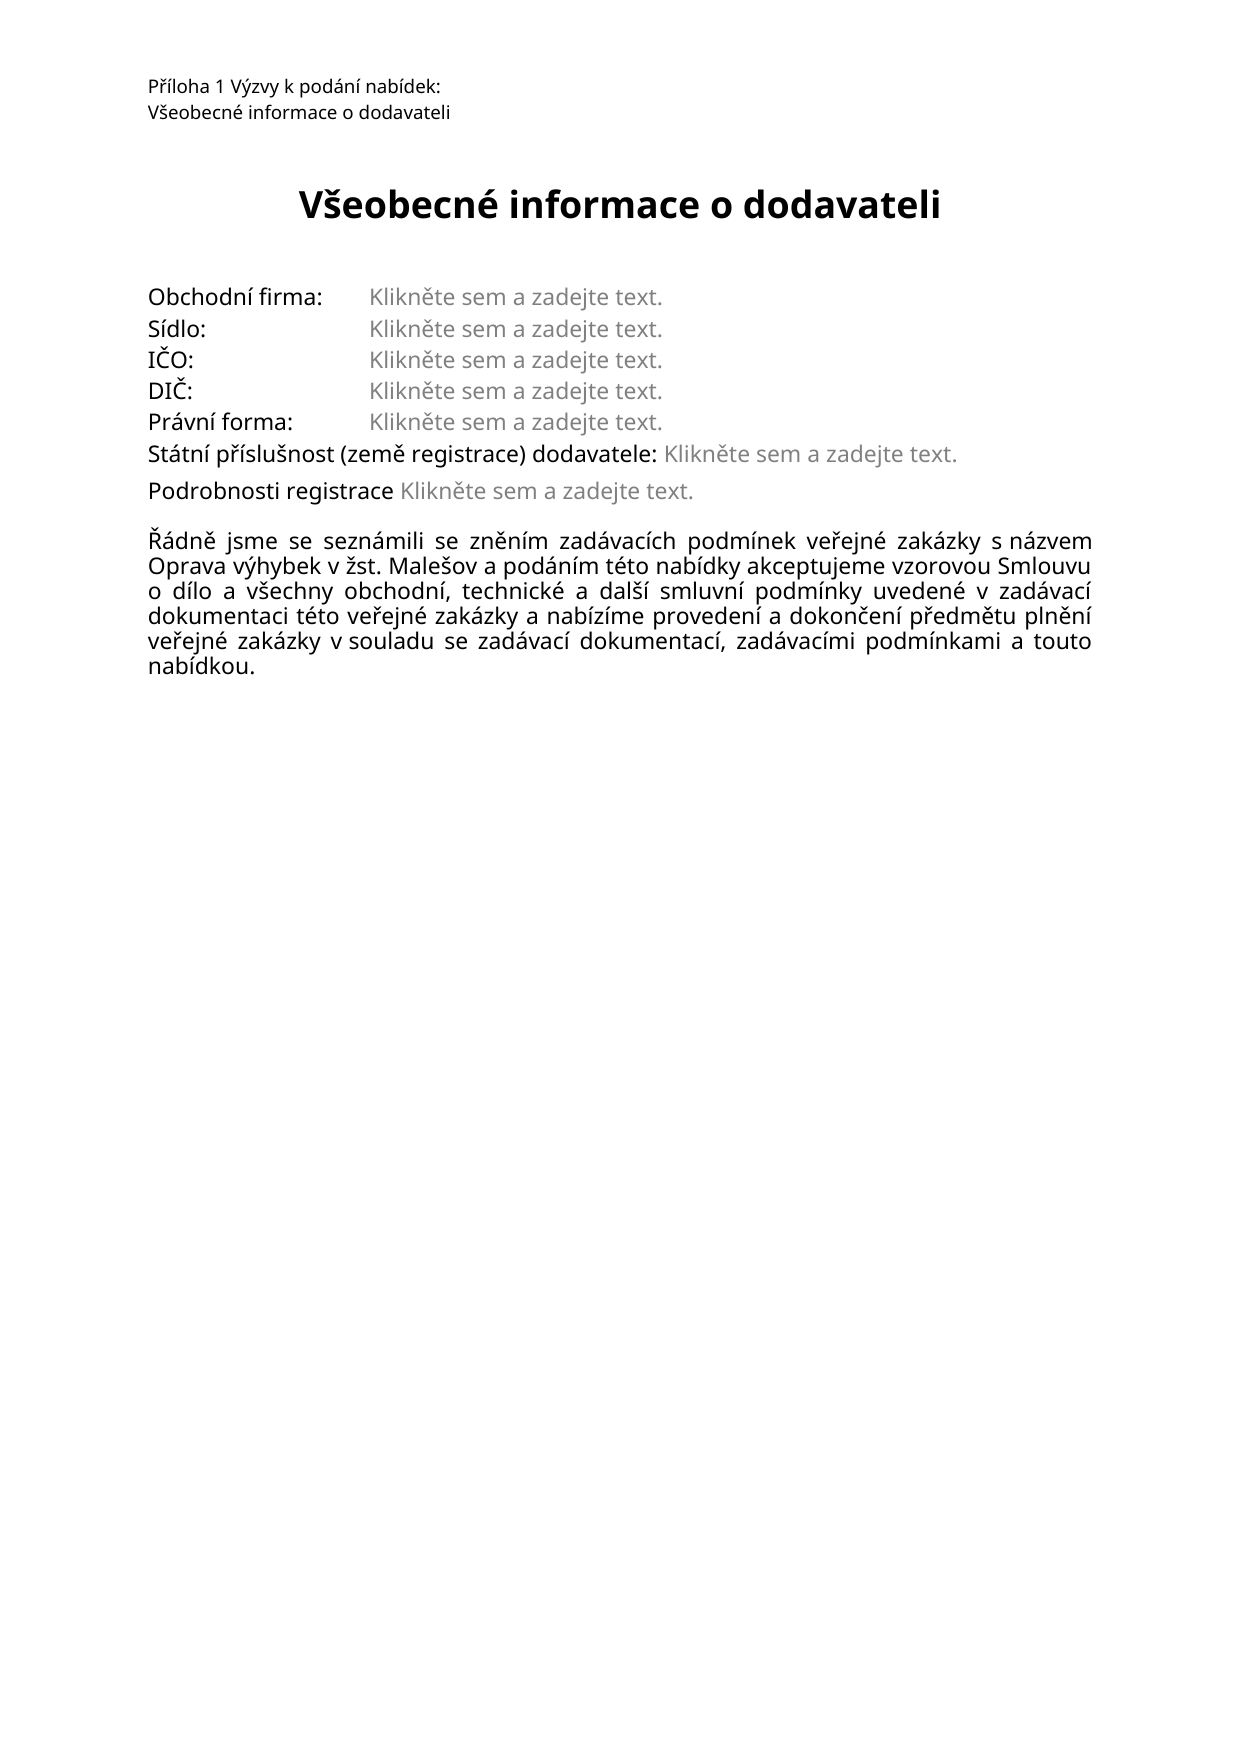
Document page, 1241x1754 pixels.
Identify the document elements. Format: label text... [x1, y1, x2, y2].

text Státní příslušnost (země registrace) dodavatele: [148, 442, 1093, 467]
text Podrobnosti registrace [148, 479, 1093, 504]
text Obchodní firma: [148, 286, 1093, 311]
text Právní forma: [148, 411, 1093, 436]
text DIČ: [148, 379, 1093, 404]
title Všeobecné informace o dodavateli [148, 178, 1093, 229]
text IČO: [148, 348, 1093, 373]
text Sídlo: [148, 317, 1093, 342]
text Řádně jsme se seznámili se zněním zadávacích podmínek veřejné zakázky s názvem Oprava výhybek v žst. Malešov a podáním této nabídky akceptujeme vzorovou Smlouvu o dílo a všechny obchodní, technické a další smluvní podmínky uvedené v zadávací dokumentaci této veřejné zakázky a nabízíme provedení a dokončení předmětu plnění veřejné zakázky v souladu se zadávací dokumentací, zadávacími podmínkami a touto nabídkou. [148, 529, 1093, 679]
